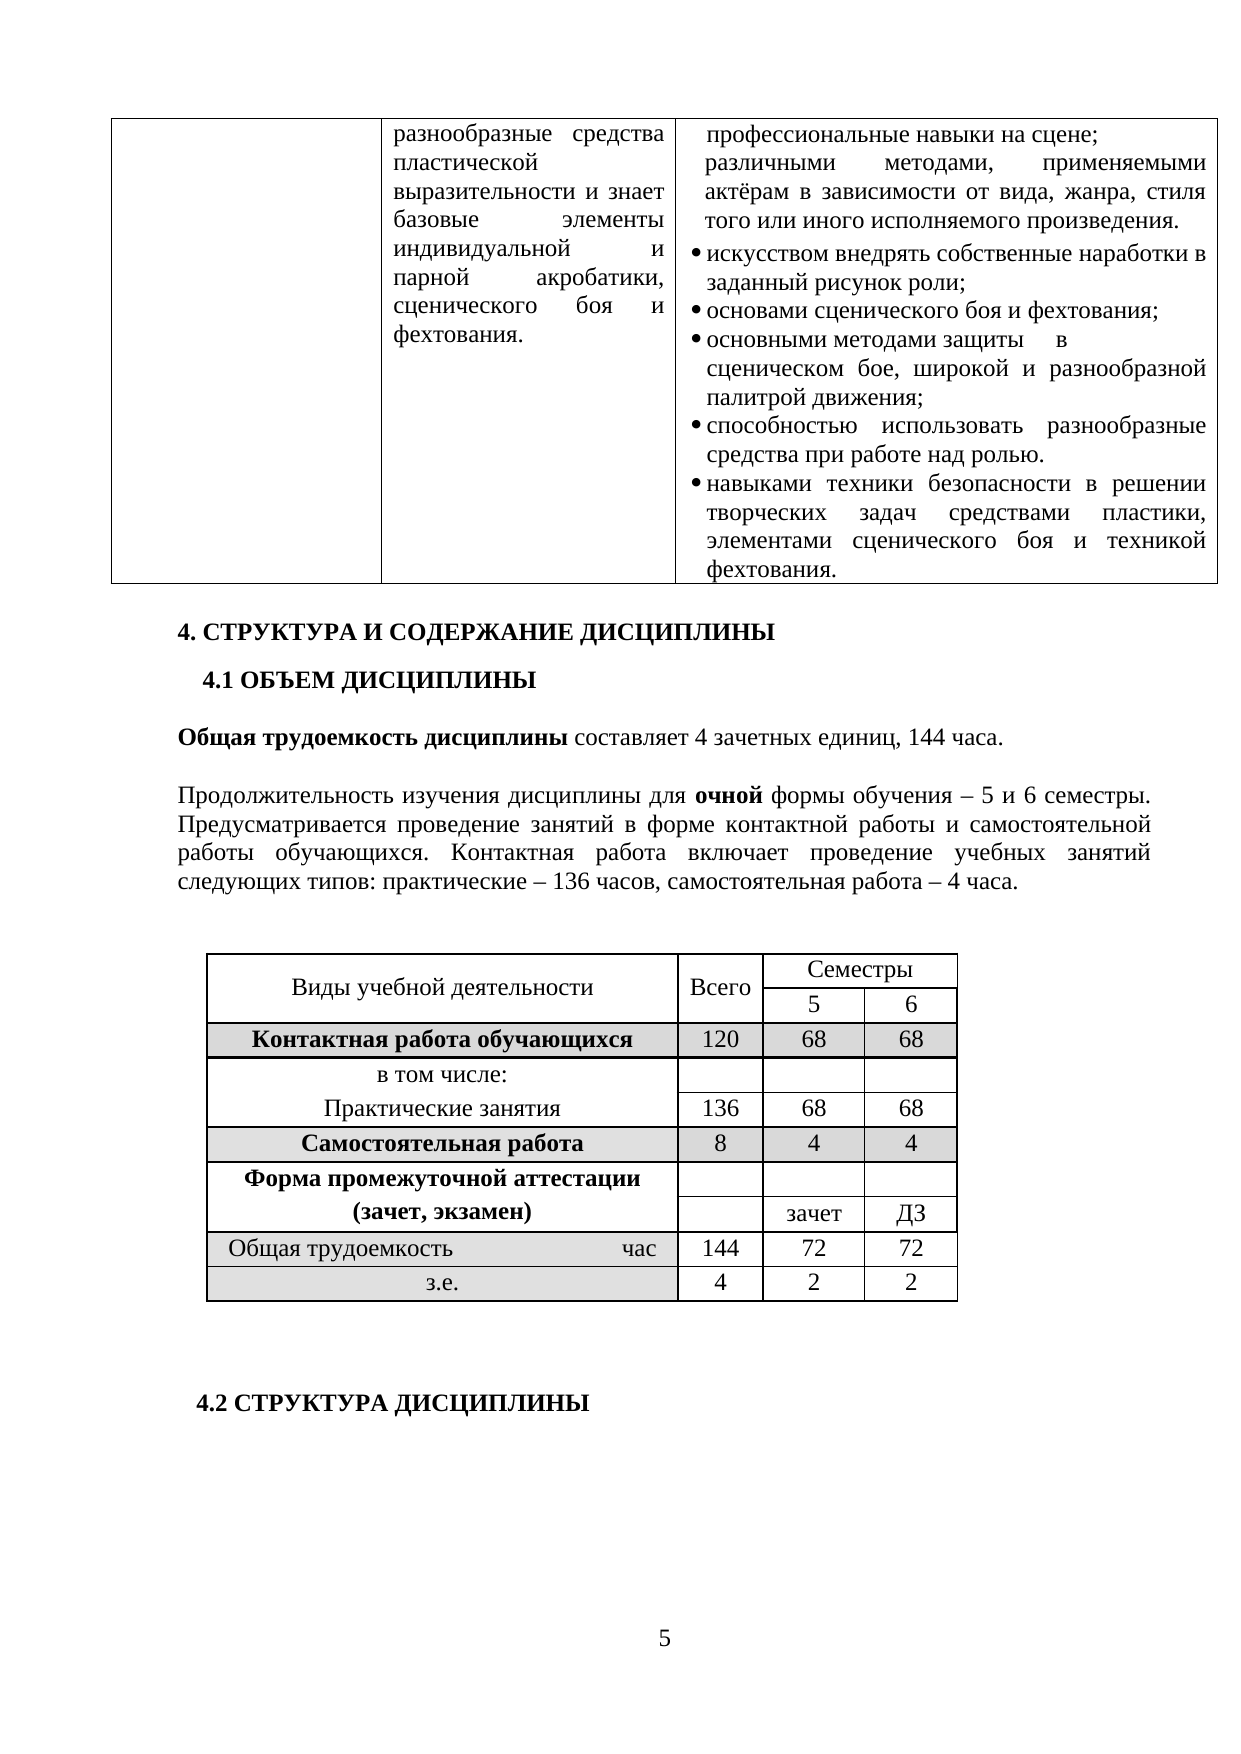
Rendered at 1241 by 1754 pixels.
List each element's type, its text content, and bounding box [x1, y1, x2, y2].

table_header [382, 119, 675, 583]
table_cell [865, 1059, 956, 1092]
table_cell 68 [865, 1093, 956, 1126]
text 4.2 СТРУКТУРА ДИСЦИПЛИНЫ [177, 1388, 1152, 1417]
table_cell 68 [764, 1093, 864, 1126]
table_cell 2 [764, 1267, 864, 1300]
table_cell 120 [679, 1024, 762, 1056]
table_cell [764, 1059, 864, 1092]
table_header Семестры [764, 955, 957, 987]
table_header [676, 119, 1217, 583]
table_cell зачет [764, 1197, 864, 1231]
table_cell 4 [764, 1128, 864, 1161]
table_cell 2 [865, 1267, 957, 1300]
table_cell 68 [764, 1024, 864, 1056]
table_cell 4 [865, 1128, 956, 1161]
table_cell [865, 1163, 956, 1196]
table_cell з.е. [208, 1267, 677, 1300]
table_cell 5 [764, 989, 864, 1022]
table_cell [764, 1163, 864, 1196]
table_cell [679, 1197, 762, 1231]
table_cell Практические занятия [208, 1092, 677, 1126]
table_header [112, 119, 381, 583]
table_cell 136 [679, 1093, 762, 1126]
text Продолжительность изучения дисциплины для очной формы обучения – 5 и 6 семестры. Предусматривается проведение занятий в форме контактной работы и самостоятельной работы обучающихся. Контактная работа включает проведение учебных занятий следующих типов: практические – 136 часов, самостоятельная работа – 4 часа. [177, 780, 1152, 895]
table_cell 72 [865, 1233, 957, 1266]
table_cell 6 [865, 989, 956, 1022]
table_header Всего [679, 955, 762, 1022]
table_cell 72 [764, 1233, 864, 1266]
table_cell Форма промежуточной аттестации (зачет, экзамен) [208, 1163, 677, 1231]
text 4.1 ОБЪЕМ ДИСЦИПЛИНЫ [177, 665, 1152, 694]
table_cell ДЗ [865, 1197, 956, 1231]
table_cell [679, 1059, 762, 1092]
table_cell 68 [865, 1024, 956, 1056]
table_cell 8 [679, 1128, 762, 1161]
text Общая трудоемкость дисциплины составляет 4 зачетных единиц, 144 часа. [177, 722, 1152, 751]
table_cell 4 [679, 1267, 762, 1300]
table_cell [679, 1163, 762, 1196]
table_header Виды учебной деятельности [208, 955, 677, 1022]
table_cell Самостоятельная работа [208, 1128, 677, 1161]
table_cell в том числе: [208, 1059, 677, 1092]
table_cell Общая трудоемкость час [208, 1233, 677, 1266]
table_cell 144 [679, 1233, 762, 1266]
table_cell Контактная работа обучающихся [208, 1024, 677, 1056]
text 4. СТРУКТУРА И СОДЕРЖАНИЕ ДИСЦИПЛИНЫ [177, 617, 1152, 646]
